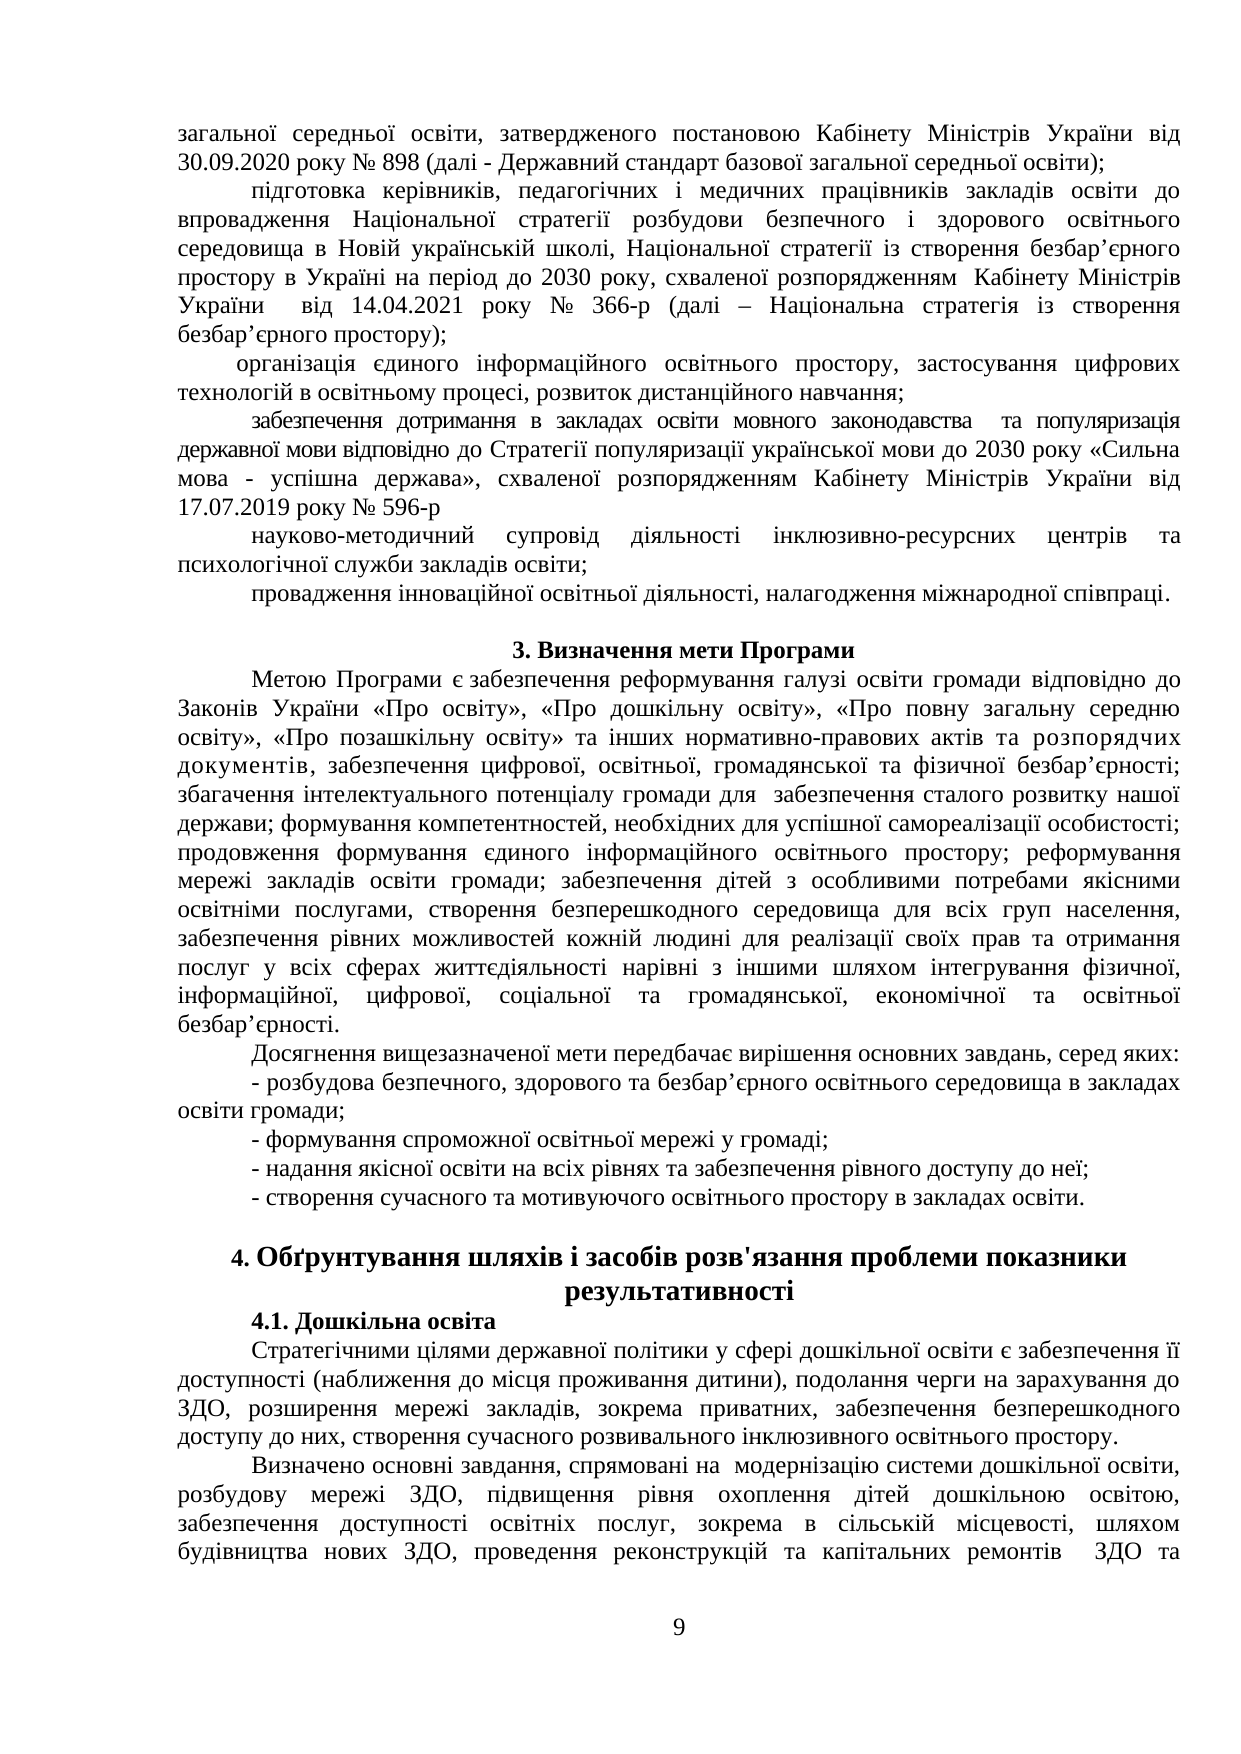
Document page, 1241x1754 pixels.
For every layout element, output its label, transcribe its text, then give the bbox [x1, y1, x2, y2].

text - створення сучасного та мотивуючого освітнього простору в закладах освіти. [177, 1182, 1181, 1211]
text підготовка керівників, педагогічних і медичних працівників закладів освіти до впровадження Національної стратегії розбудови безпечного і здорового освітнього середовища в Новій українській школі, Національної стратегії із створення безбар’єрного простору в Україні на період до 2030 року, схваленої розпорядженням Кабінету Міністрів України від 14.04.2021 року № 366-р (далі – Національна стратегія із створення безбар’єрного простору); [177, 176, 1181, 348]
text забезпечення дотримання в закладах освіти мовного законодавства та популяризація державної мови відповідно до Стратегії популяризації української мови до 2030 року «Сильна мова - успішна держава», схваленої розпорядженням Кабінету Міністрів України від 17.07.2019 року № 596-р [177, 406, 1181, 521]
text 3. Визначення мети Програми [177, 636, 1189, 664]
text - надання якісної освіти на всіх рівнях та забезпечення рівного доступу до неї; [177, 1153, 1181, 1182]
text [177, 1450, 1181, 1565]
text Стратегічними цілями державної політики у сфері дошкільної освіти є забезпечення її доступності (наближення до місця проживання дитини), подолання черги на зарахування до ЗДО, розширення мережі закладів, зокрема приватних, забезпечення безперешкодного доступу до них, створення сучасного розвивального інклюзивного освітнього простору. [177, 1335, 1181, 1450]
text організація єдиного інформаційного освітнього простору, застосування цифрових технологій в освітньому процесі, розвиток дистанційного навчання; [177, 348, 1181, 406]
text - формування спроможної освітньої мережі у громаді; [177, 1124, 1181, 1153]
text Метою Програми є забезпечення реформування галузі освіти громади відповідно до Законів України «Про освіту», «Про дошкільну освіту», «Про повну загальну середню освіту», «Про позашкільну освіту» та інших нормативно-правових актів та розпорядчих документів, забезпечення цифрової, освітньої, громадянської та фізичної безбар’єрності; збагачення інтелектуального потенціалу громади для забезпечення сталого розвитку нашої держави; формування компетентностей, необхідних для успішної самореалізації особистості; продовження формування єдиного інформаційного освітнього простору; реформування мережі закладів освіти громади; забезпечення дітей з особливими потребами якісними освітніми послугами, створення безперешкодного середовища для всіх груп населення, забезпечення рівних можливостей кожній людині для реалізації своїх прав та отримання послуг у всіх сферах життєдіяльності нарівні з іншими шляхом інтегрування фізичної, інформаційної, цифрової, соціальної та громадянської, економічної та освітньої безбар’єрності. [177, 664, 1181, 1038]
text 4. Обґрунтування шляхів і засобів розв'язання проблеми показники результативності [177, 1239, 1181, 1306]
text провадження інноваційної освітньої діяльності, налагодження міжнародної співпраці. [177, 578, 1181, 607]
text - розбудова безпечного, здорового та безбар’єрного освітнього середовища в закладах освіти громади; [177, 1067, 1181, 1124]
text науково-методичний супровід діяльності інклюзивно-ресурсних центрів та психологічної служби закладів освіти; [177, 521, 1181, 578]
text 4.1. Дошкільна освіта [177, 1306, 1181, 1335]
text Досягнення вищезазначеної мети передбачає вирішення основних завдань, серед яких: [177, 1038, 1181, 1067]
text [177, 118, 1181, 176]
